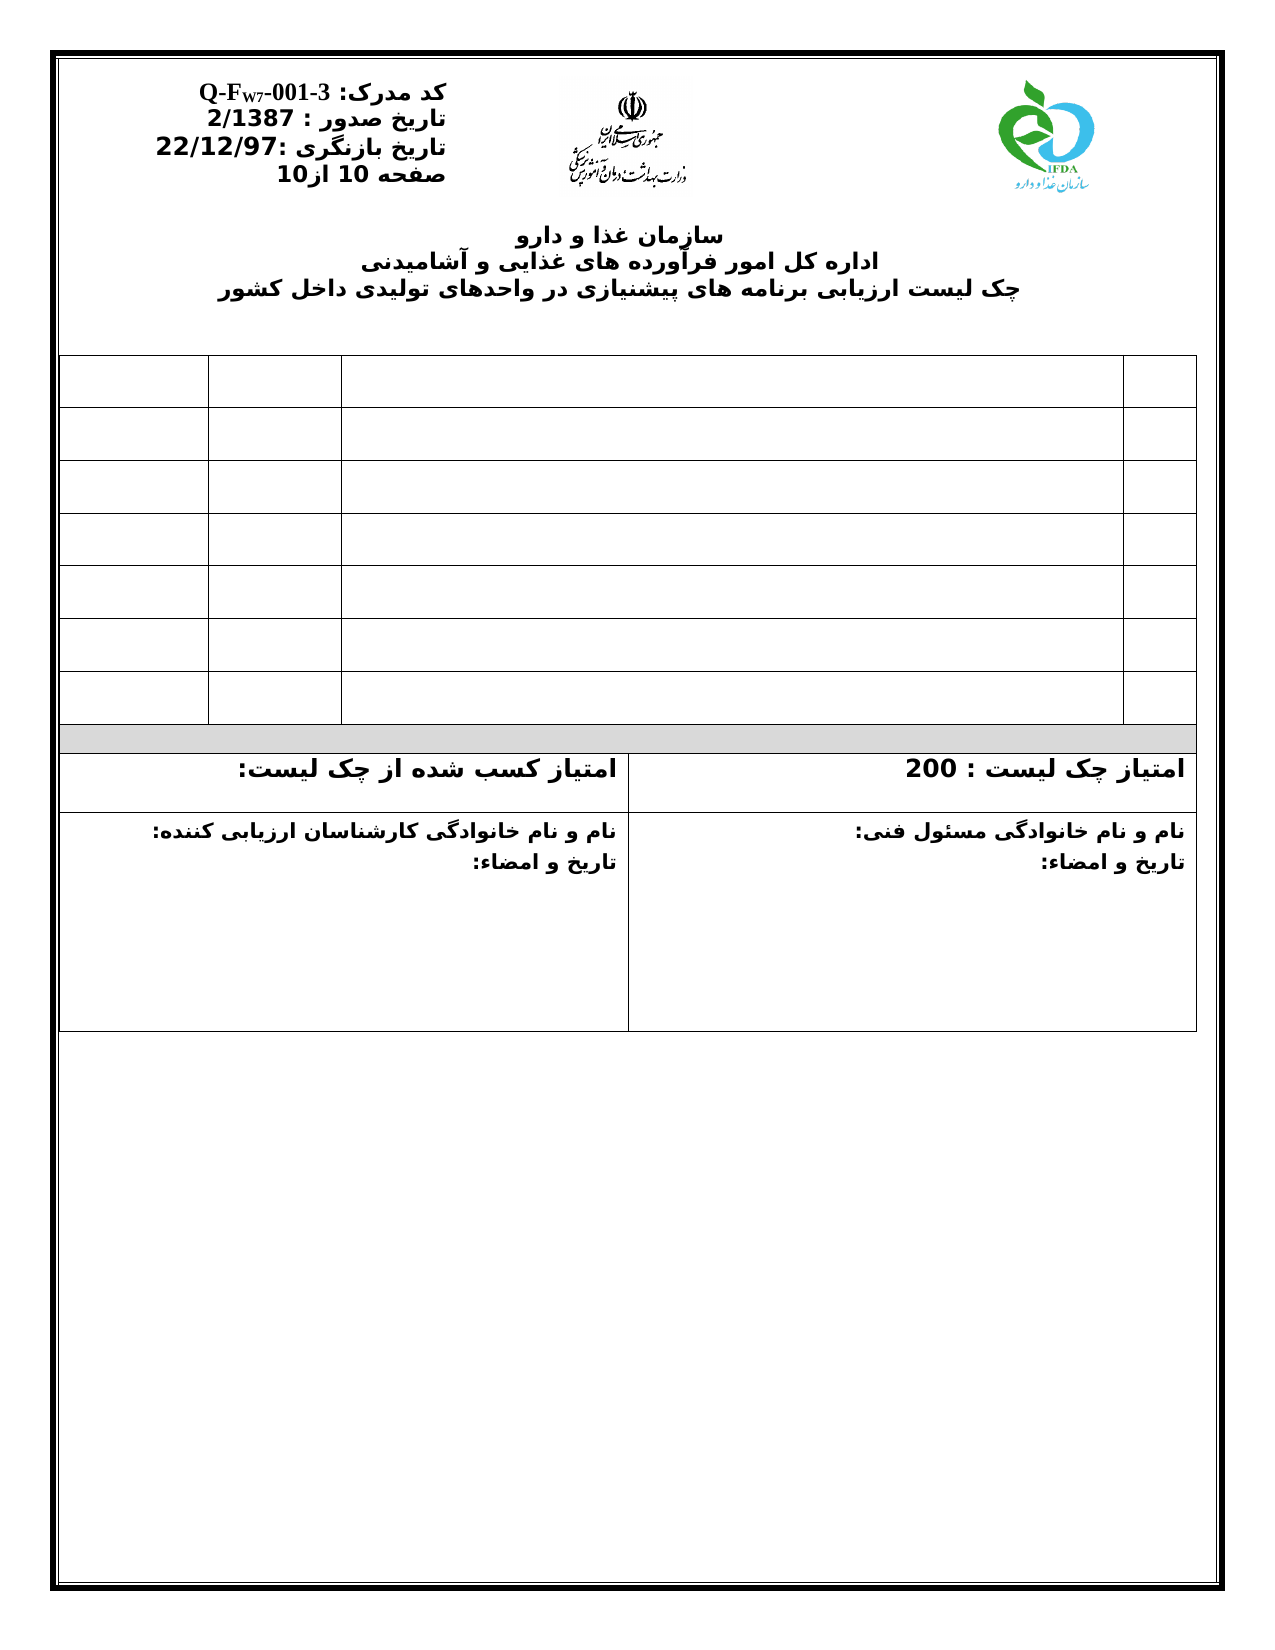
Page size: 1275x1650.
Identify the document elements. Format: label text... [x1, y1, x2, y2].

table_cell [60, 356, 208, 407]
table_cell [209, 461, 341, 513]
table_cell [209, 408, 341, 460]
table_cell [60, 408, 208, 460]
table_cell [60, 514, 208, 565]
table_cell [1124, 461, 1196, 513]
table_cell امتیاز کسب شده از چک لیست: [60, 754, 628, 812]
table_cell امتیاز چک لیست : 200 [629, 754, 1196, 812]
table_cell [209, 566, 341, 618]
table_cell [1124, 566, 1196, 618]
table_cell [209, 356, 341, 407]
table_cell [342, 566, 1123, 618]
table_cell [60, 566, 208, 618]
table_cell [209, 672, 341, 723]
table_cell [342, 619, 1123, 671]
table_cell نام و نام خانوادگی کارشناسان ارزیابی کننده: تاریخ و امضاء: [60, 813, 628, 1031]
table_cell [342, 514, 1123, 565]
table_cell [1124, 356, 1196, 407]
table_cell [209, 514, 341, 565]
picture [995, 76, 1096, 193]
table_cell [342, 461, 1123, 513]
table_cell [1124, 672, 1196, 723]
table_cell [60, 672, 208, 723]
table_cell [209, 619, 341, 671]
table_cell [1124, 514, 1196, 565]
table_cell نام و نام خانوادگی مسئول فنی: تاریخ و امضاء: [629, 813, 1196, 1031]
table_cell [60, 619, 208, 671]
picture [558, 76, 693, 197]
table_cell [342, 356, 1123, 407]
table_cell [60, 725, 1196, 753]
table_cell [1124, 619, 1196, 671]
table_cell [342, 672, 1123, 723]
table_cell [342, 408, 1123, 460]
table_cell [60, 461, 208, 513]
table_cell [1124, 408, 1196, 460]
